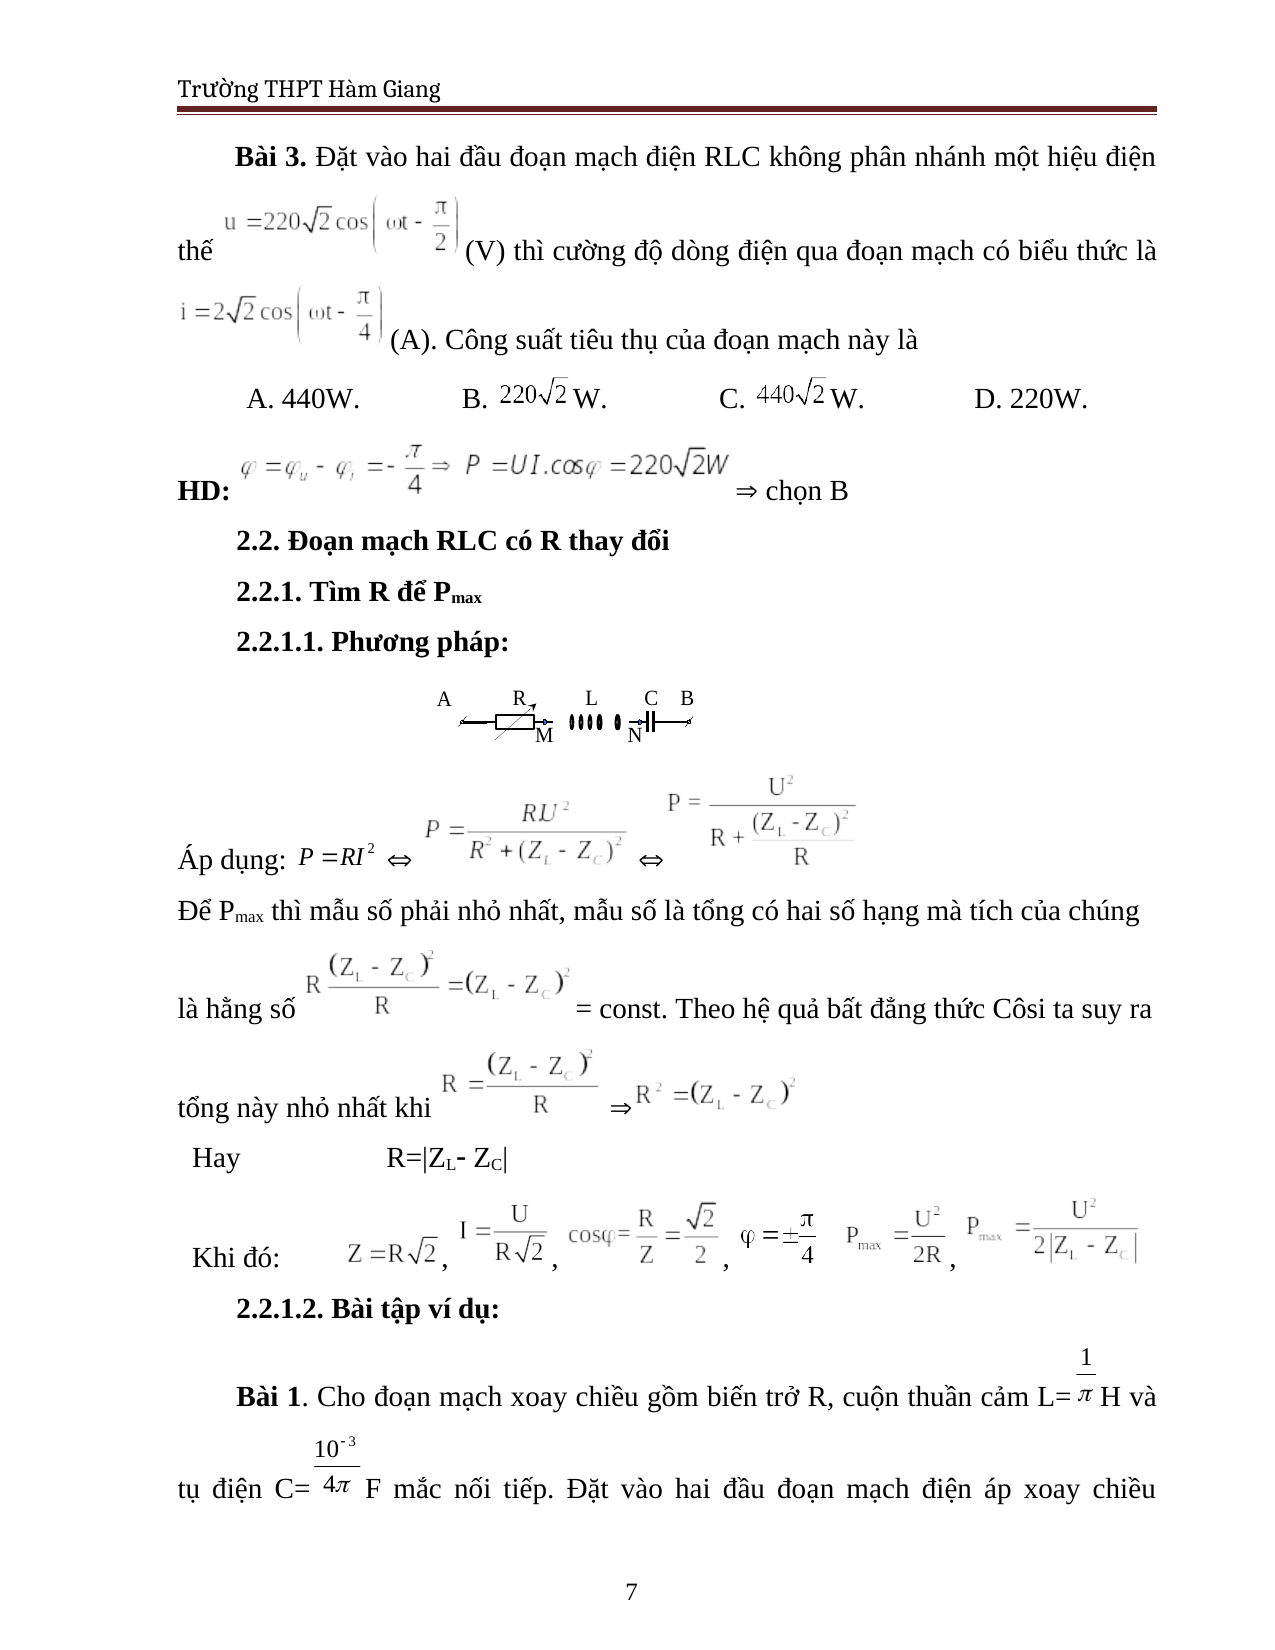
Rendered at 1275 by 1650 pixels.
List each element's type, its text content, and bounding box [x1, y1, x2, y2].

text Để Pmax thì mẫu số phải nhỏ nhất, mẫu số là tổng có hai số hạng mà tích của chúng là hằng số = const. Theo hệ quả bất đẳng thức Côsi ta suy ra tổng này nhỏ nhất khi [177, 893, 1157, 1123]
text Hay R=|ZL ZC| [177, 1140, 1157, 1174]
text 2.2.1.2. Bài tập ví dụ: [177, 1291, 1157, 1324]
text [177, 1341, 1157, 1504]
text Khi đó: , , , , [177, 1191, 1157, 1274]
text A. 440W. B. W. C. W. D. 220W. [177, 373, 1157, 414]
text HD: chọn B [177, 431, 1157, 507]
text 2.2.1.1. Phương pháp: [177, 624, 1157, 657]
text 2.2.1. Tìm R để Pmax [177, 574, 1157, 607]
text Bài 3. Đặt vào hai đầu đoạn mạch điện RLC không phân nhánh một hiệu điện thế (V) thì cường độ dòng điện qua đoạn mạch có biểu thức là (A). Công suất tiêu thụ của đoạn mạch này là [177, 139, 1157, 356]
text Áp dụng: [177, 768, 1157, 876]
text 2.2. Đoạn mạch RLC có R thay đổi [177, 523, 1157, 557]
